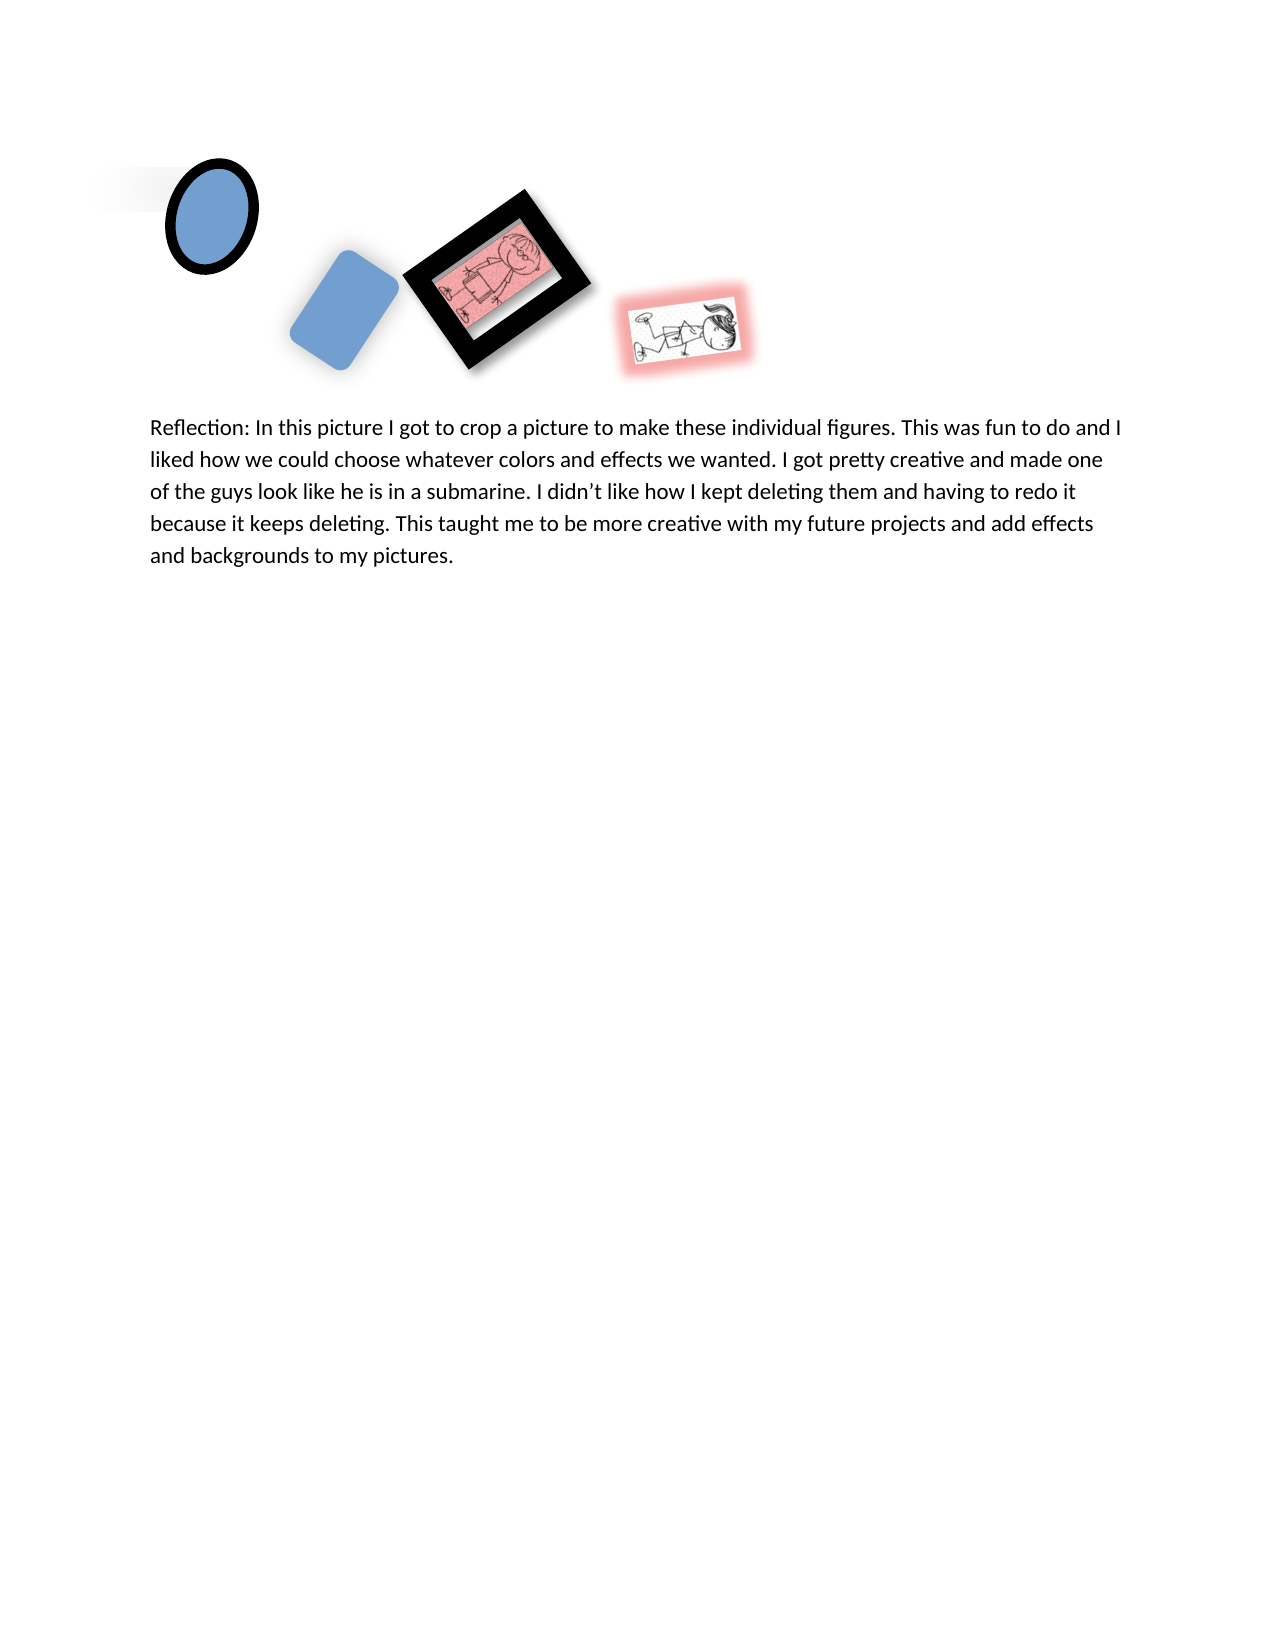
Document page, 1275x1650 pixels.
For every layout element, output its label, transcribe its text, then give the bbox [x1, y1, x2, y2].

text Reflection: In this picture I got to crop a picture to make these individual figures. This was fun to do and I liked how we could choose whatever colors and effects we wanted. I got pretty creative and made one of the guys look like he is in a submarine. I didn’t like how I kept deleting them and having to redo it because it keeps deleting. This taught me to be more creative with my future projects and add effects and backgrounds to my pictures. [150, 413, 1125, 569]
picture [628, 293, 742, 364]
